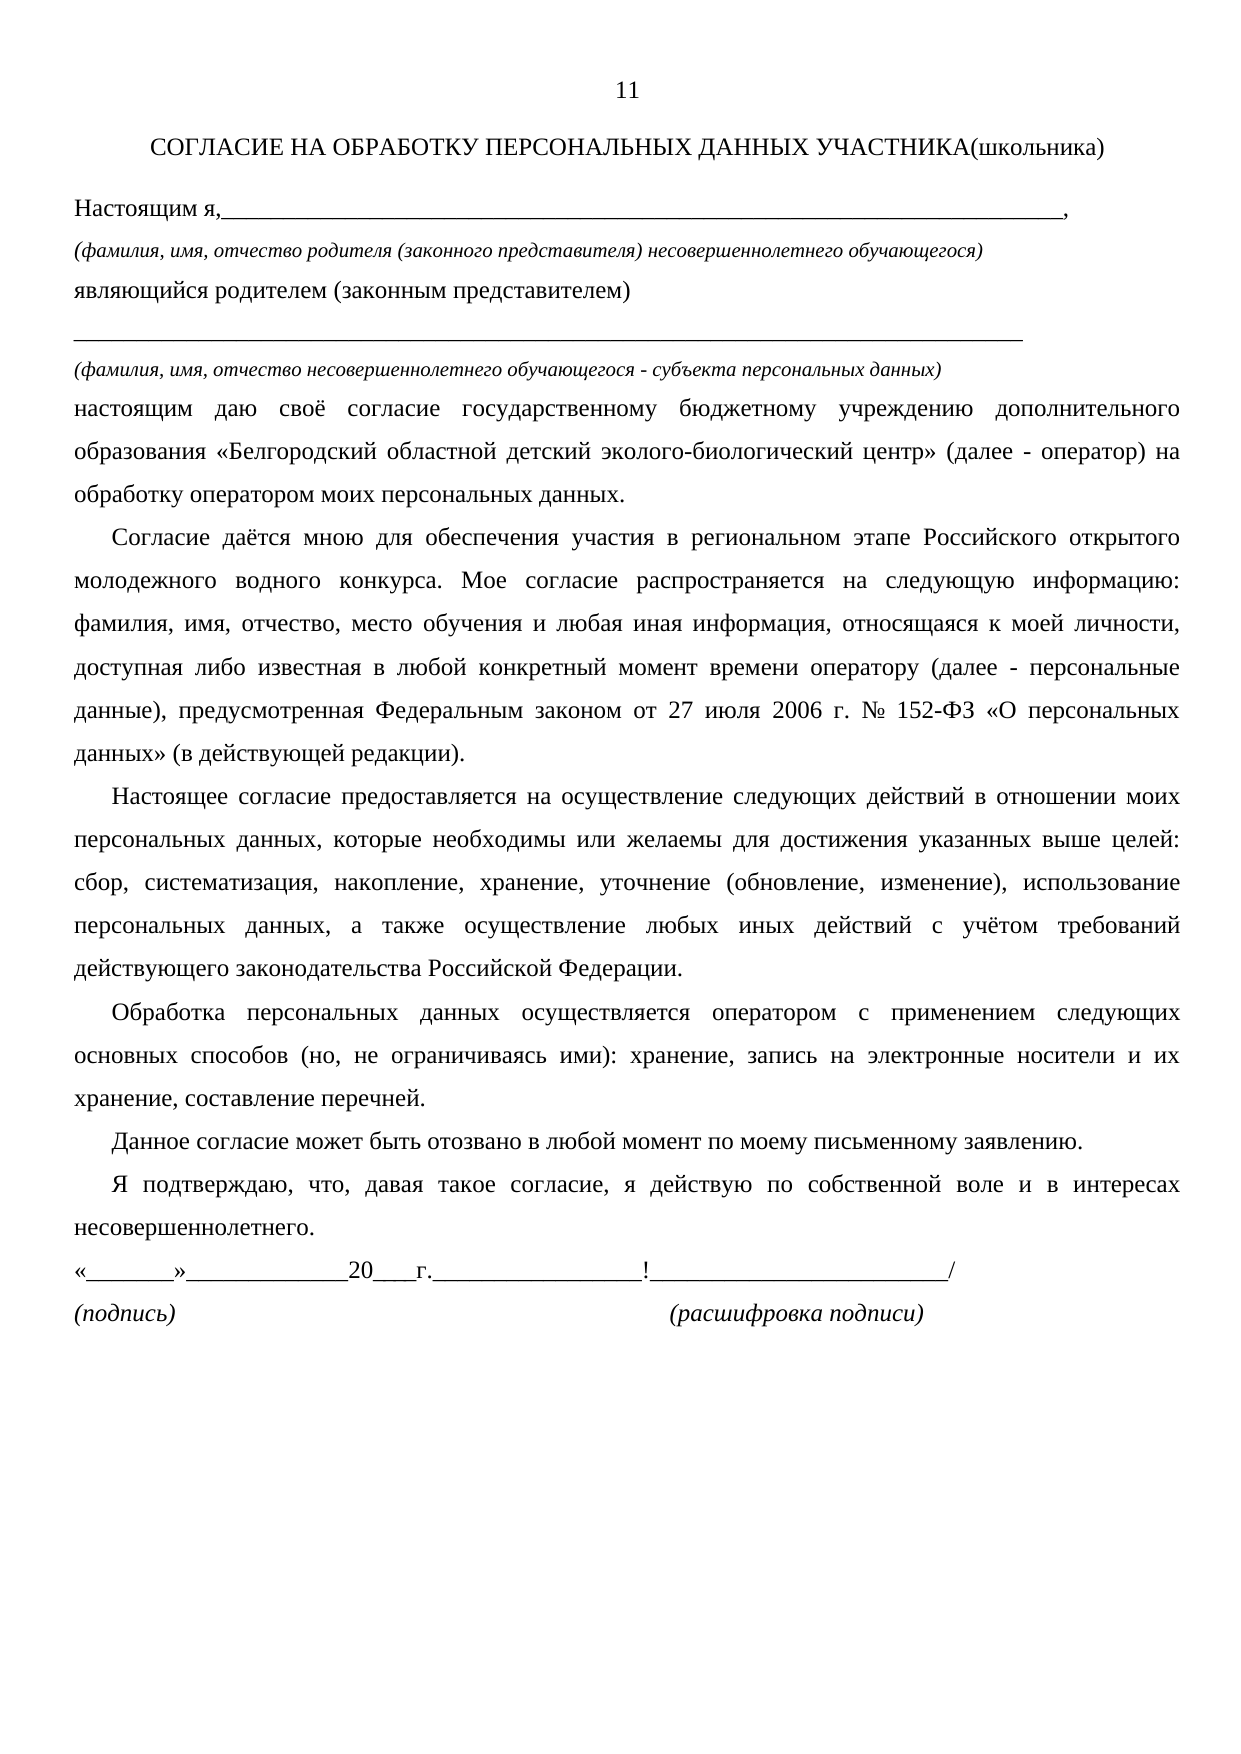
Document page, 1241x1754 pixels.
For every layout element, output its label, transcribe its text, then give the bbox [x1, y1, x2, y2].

text Обработка персональных данных осуществляется оператором с применением следующих основных способов (но, не ограничиваясь ими): хранение, запись на электронные носители и их хранение, составление перечней. [74, 997, 1181, 1112]
text Согласие даётся мною для обеспечения участия в региональном этапе Российского открытого молодежного водного конкурса. Мое согласие распространяется на следующую информацию: фамилия, имя, отчество, место обучения и любая иная информация, относящаяся к моей личности, доступная либо известная в любой конкретный момент времени оператору (далее - персональные данные), предусмотренная Федеральным законом от 27 июля 2006 г. № 152-ФЗ «О персональных данных» (в действующей редакции). [74, 522, 1181, 767]
text Настоящим я, , [74, 193, 1181, 222]
text являющийся родителем (законным представителем) [74, 275, 1181, 304]
text (фамилия, имя, отчество родителя (законного представителя) несовершеннолетнего обучающегося) [74, 236, 1181, 262]
text настоящим даю своё согласие государственному бюджетному учреждению дополнительного образования «Белгородский областной детский эколого-биологический центр» (далее - оператор) на обработку оператором моих персональных данных. [74, 393, 1181, 508]
text (фамилия, имя, отчество несовершеннолетнего обучающегося - субъекта персональных данных) [74, 357, 1181, 381]
text Я подтверждаю, что, давая такое согласие, я действую по собственной воле и в интересах несовершеннолетнего. [74, 1169, 1181, 1241]
text Данное согласие может быть отозвано в любой момент по моему письменному заявлению. [74, 1126, 1181, 1155]
text (подпись) (расшифровка подписи) [74, 1298, 1181, 1327]
text « » 20 г. ! / [74, 1255, 1181, 1284]
text Настоящее согласие предоставляется на осуществление следующих действий в отношении моих персональных данных, которые необходимы или желаемы для достижения указанных выше целей: сбор, систематизация, накопление, хранение, уточнение (обновление, изменение), использование персональных данных, а также осуществление любых иных действий с учётом требований действующего законодательства Российской Федерации. [74, 781, 1181, 982]
text СОГЛАСИЕ НА ОБРАБОТКУ ПЕРСОНАЛЬНЫХ ДАННЫХ УЧАСТНИКА(школьника) [74, 132, 1181, 161]
